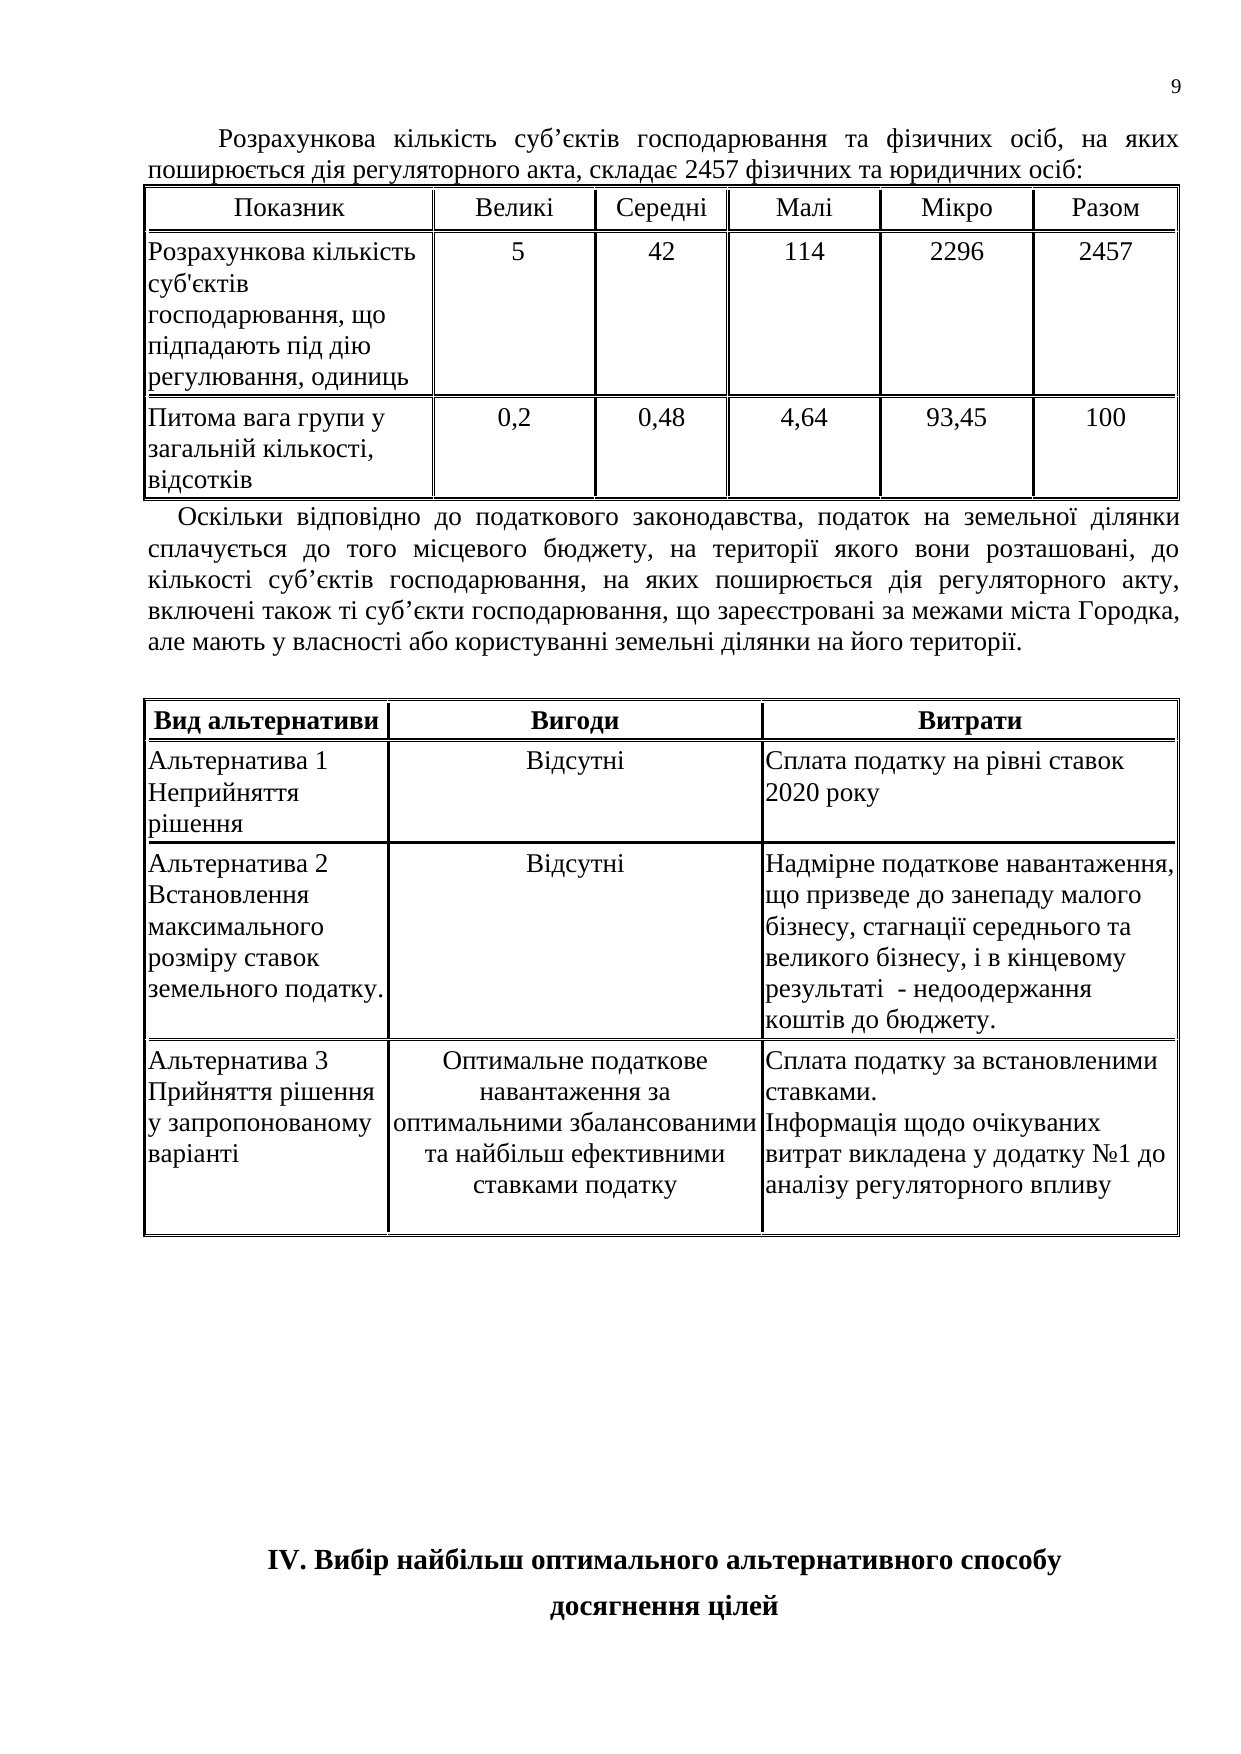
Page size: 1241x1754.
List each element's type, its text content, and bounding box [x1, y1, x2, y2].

table_cell Питома вага групи у загальній кількості, відсотків [146, 394, 433, 497]
text Розрахункова кількість суб’єктів господарювання та фізичних осіб, на яких поширюється дія регуляторного акта, складає 2457 фізичних та юридичних осіб: [148, 122, 1181, 184]
text Оскільки відповідно до податкового законодавства, податок на земельної ділянки сплачується до того місцевого бюджету, на території якого вони розташовані, до кількості суб’єктів господарювання, на яких поширюється дія регуляторного акту, включені також ті суб’єкти господарювання, що зареєстровані за межами міста Городка, але мають у власності або користуванні земельні ділянки на його території. [148, 501, 1181, 656]
table_cell 0,48 [595, 394, 728, 497]
table_cell Сплата податку за встановленими ставками. Інформація щодо очікуваних витрат викладена у додатку №1 до аналізу регуляторного впливу [762, 1038, 1177, 1234]
table_cell 42 [597, 233, 726, 394]
table_cell 2457 [1035, 229, 1177, 394]
subtitle досягнення цілей [148, 1588, 1181, 1622]
table_header Вид альтернативи [146, 699, 388, 738]
table_cell 100 [1033, 394, 1177, 497]
table_cell 5 [435, 233, 594, 394]
table_header Великі [434, 186, 595, 229]
table_header Разом [1033, 188, 1177, 229]
table_cell Розрахункова кількість суб'єктів господарювання, що підпадають під дію регулювання, одиниць [146, 229, 432, 394]
table_header Середні [595, 186, 728, 229]
table_cell Альтернатива 3 Прийняття рішення у запропонованому варіанті [146, 1038, 388, 1234]
table_cell Альтернатива 2 Встановлення максимального розміру ставок земельного податку. [146, 841, 387, 1037]
table_header Витрати [762, 701, 1177, 738]
subtitle IV. Вибір найбільш оптимального альтернативного способу [148, 1542, 1181, 1576]
table_cell Оптимальне податкове навантаження за оптимальними збалансованими та найбільш ефективними ставками податку [388, 1041, 762, 1234]
table_header Вигоди [388, 699, 762, 738]
table_cell Відсутні [390, 844, 761, 1037]
table_cell 2296 [882, 233, 1032, 394]
table_cell 0,2 [434, 398, 595, 497]
table_cell Відсутні [390, 742, 761, 841]
table_cell 93,45 [880, 398, 1033, 497]
table_header Показник [146, 188, 433, 229]
table_cell Сплата податку на рівні ставок 2020 року [764, 738, 1177, 841]
table_cell Альтернатива 1 Неприйняття рішення [146, 738, 387, 841]
table_cell 4,64 [728, 398, 880, 497]
table_cell Надмірне податкове навантаження, що призведе до занепаду малого бізнесу, стагнації середнього та великого бізнесу, і в кінцевому результаті - недоодержання коштів до бюджету. [764, 841, 1177, 1037]
table_header Мікро [880, 186, 1033, 229]
table_header Малі [728, 188, 880, 229]
table_cell 114 [730, 233, 879, 394]
